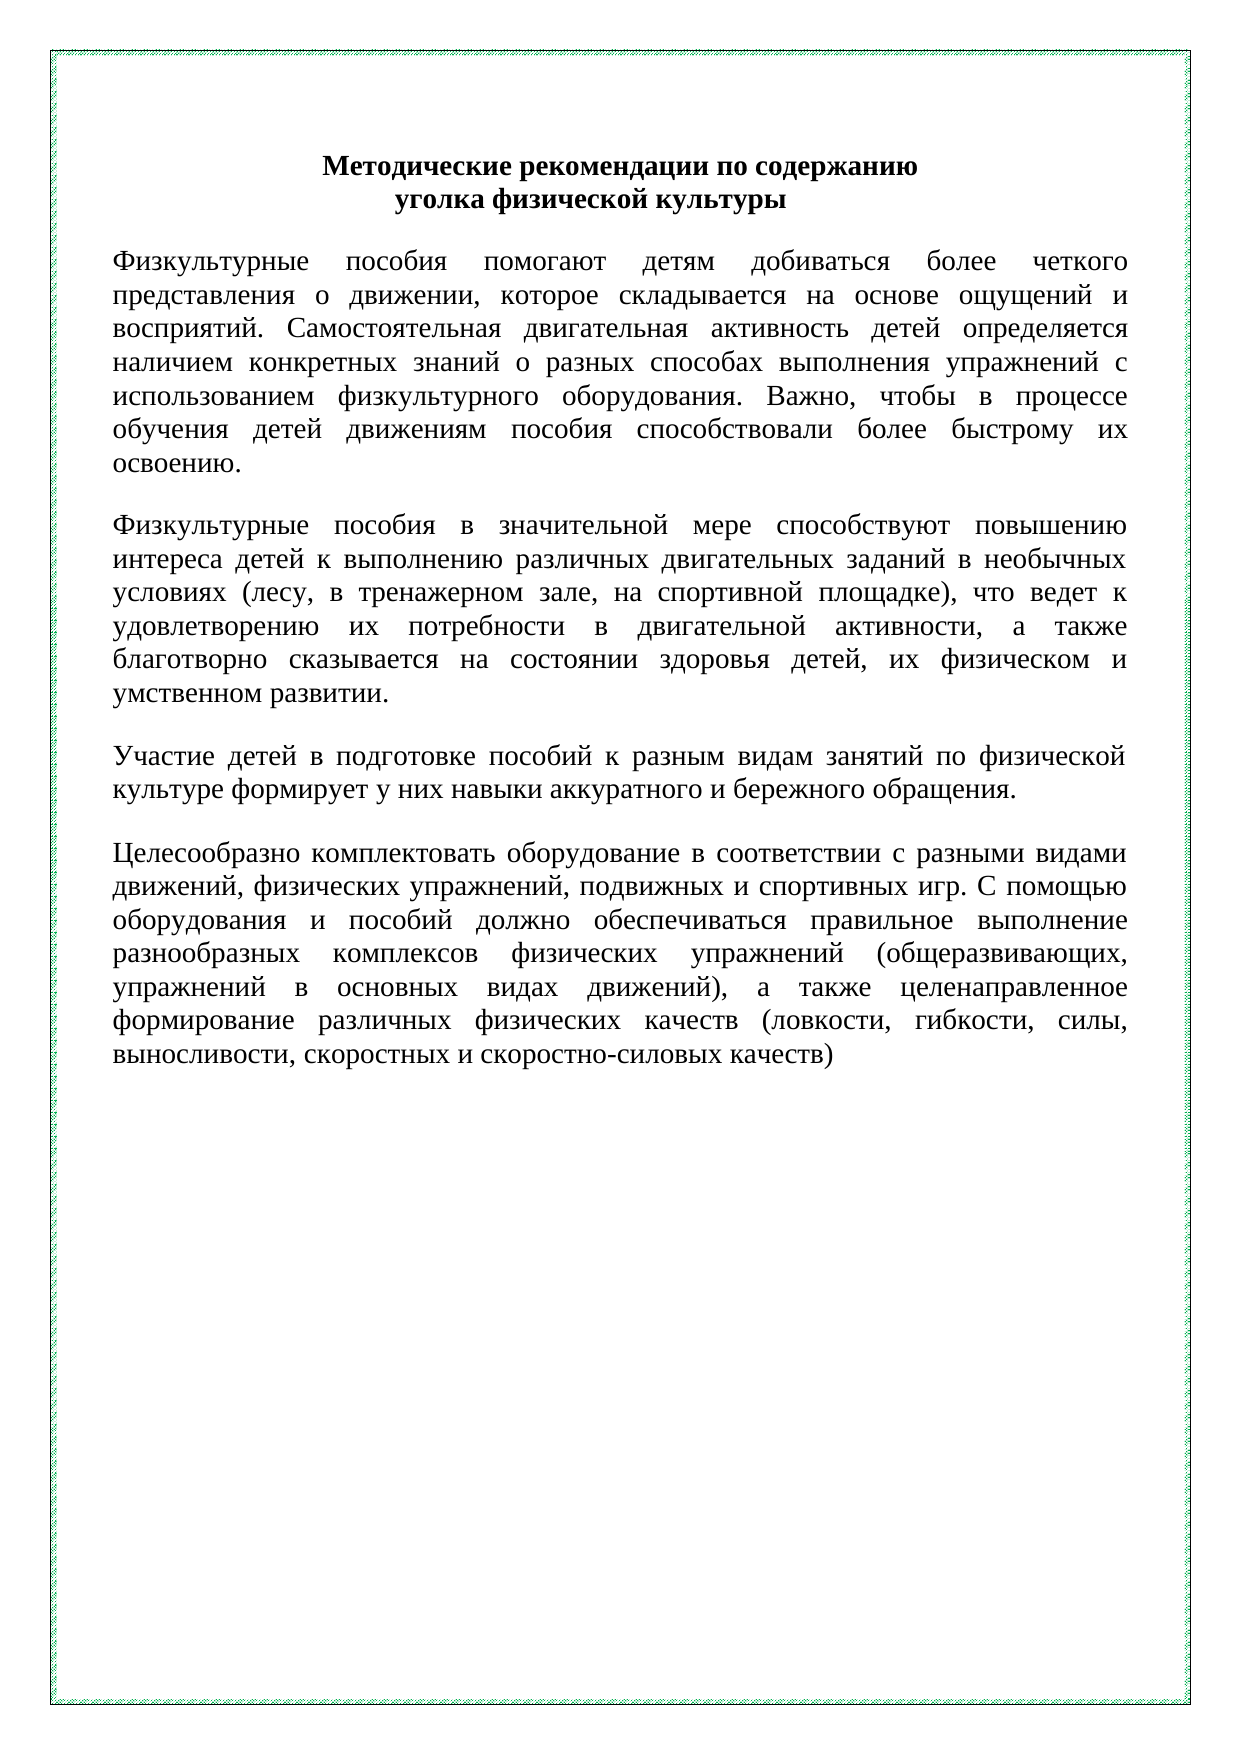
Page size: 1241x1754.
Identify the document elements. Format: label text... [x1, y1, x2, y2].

text Физкультурные пособия в значительной мере способствуют повышению интереса детей к выполнению различных двигательных заданий в необычных условиях (лесу, в тренажерном зале, на спортивной площадке), что ведет к удовлетворению их потребности в двигательной активности, а также благотворно сказывается на состоянии здоровья детей, их физическом и умственном развитии. [112, 507, 1127, 709]
text Участие детей в подготовке пособий к разным видам занятий по физической культуре формирует у них навыки аккуратного и бережного обращения. [112, 738, 1126, 805]
text Целесообразно комплектовать оборудование в соответствии с разными видами движений, физических упражнений, подвижных и спортивных игр. С помощью оборудования и пособий должно обеспечиваться правильное выполнение разнообразных комплексов физических упражнений (общеразвивающих, упражнений в основных видах движений), а также целенаправленное формирование различных физических качеств (ловкости, гибкости, силы, выносливости, скоростных и скоростно-силовых качеств) [112, 835, 1128, 1069]
text Физкультурные пособия помогают детям добиваться более четкого представления о движении, которое складывается на основе ощущений и восприятий. Самостоятельная двигательная активность детей определяется наличием конкретных знаний о разных способах выполнения упражнений с использованием физкультурного оборудования. Важно, чтобы в процессе обучения детей движениям пособия способствовали более быстрому их освоению. [112, 243, 1128, 478]
subtitle Методические рекомендации по содержанию уголка физической культуры [322, 148, 1003, 215]
picture [51, 51, 1190, 1704]
